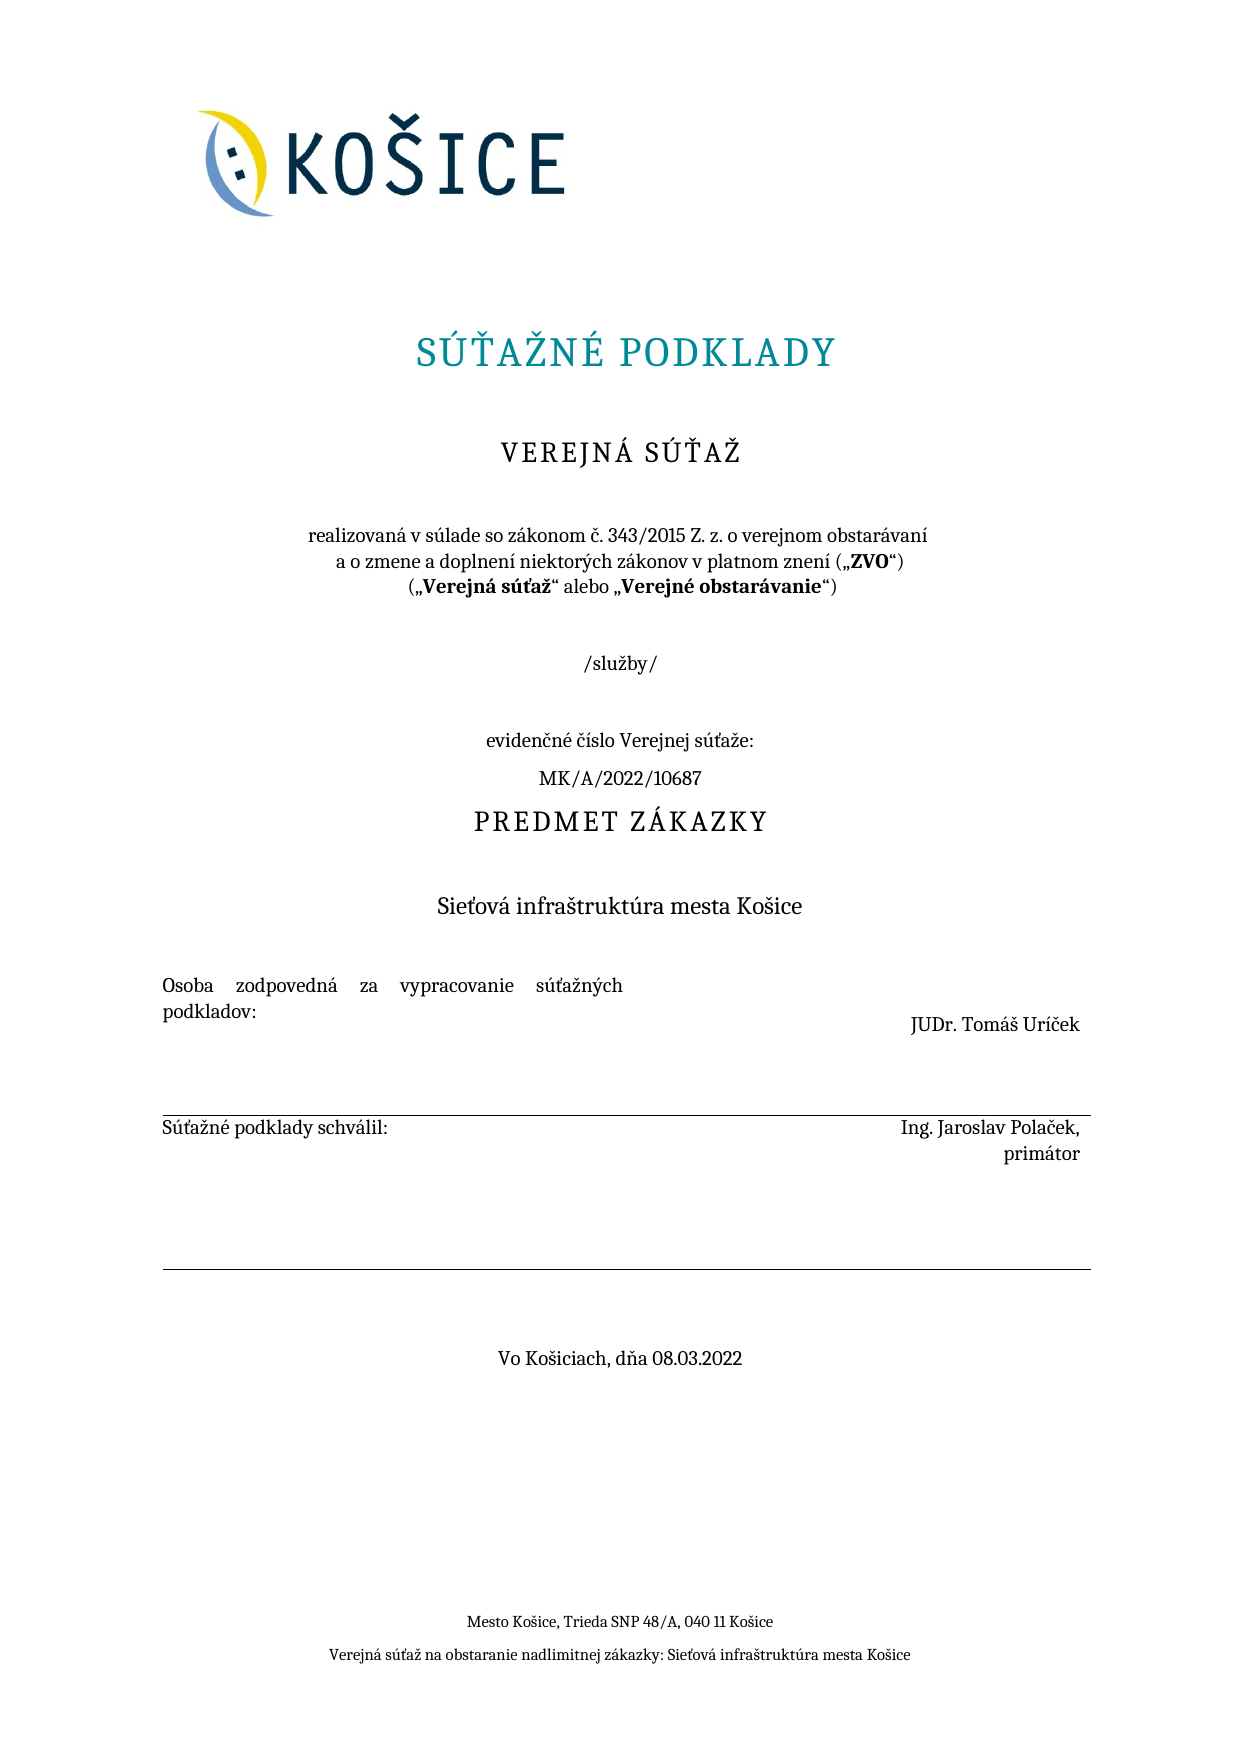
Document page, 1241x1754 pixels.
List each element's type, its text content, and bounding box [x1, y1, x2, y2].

table_cell Ing. Jaroslav Polaček, primátor [634, 1116, 1091, 1269]
text MK/A/2022/10687 [148, 767, 1093, 791]
table_cell Súťažné podklady schválil: [163, 1116, 634, 1269]
text Súťažné podklady [148, 329, 1093, 377]
text /služby/ [148, 652, 1093, 676]
text realizovaná v súlade so zákonom č. 343/2015 Z. z. o verejnom obstarávaní a o zmene a doplnení niektorých zákonov v platnom znení („ZVO“) („Verejná súťaž“ alebo „Verejné obstarávanie“) [148, 523, 1093, 599]
picture [147, 73, 615, 251]
text Vo Košiciach, dňa 08.03.2022 [148, 1347, 1093, 1371]
text evidenčné číslo Verejnej súťaže: [148, 728, 1093, 752]
text predmet zákazky [148, 805, 1093, 839]
table_header JUDr. Tomáš Uríček [634, 974, 1091, 1115]
text Sieťová infraštruktúra mesta Košice [148, 892, 1093, 921]
table_header Osoba zodpovedná za vypracovanie súťažných podkladov: [163, 974, 634, 1115]
text VEREJNÁ SÚŤAŽ [148, 437, 1093, 470]
